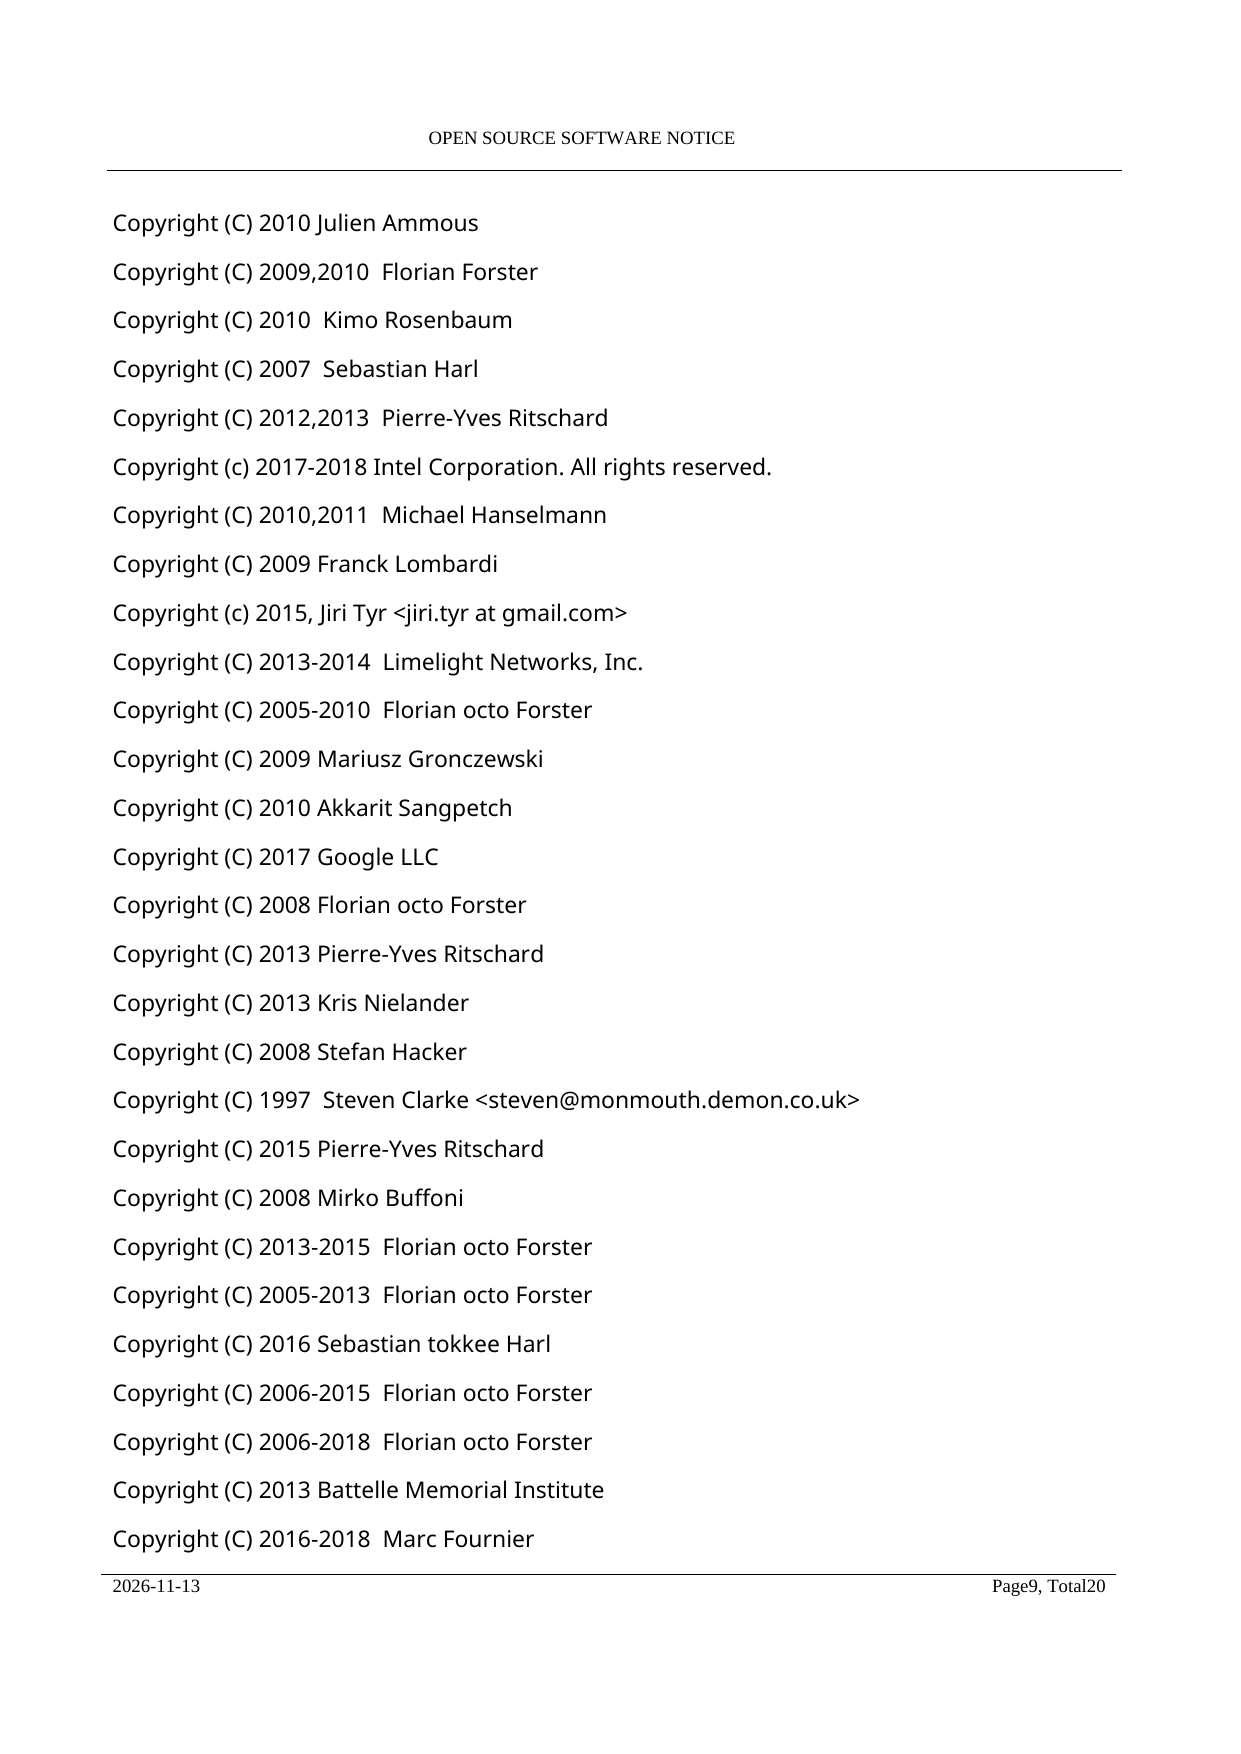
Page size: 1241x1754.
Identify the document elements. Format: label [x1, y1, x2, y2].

text [112, 206, 1128, 1555]
